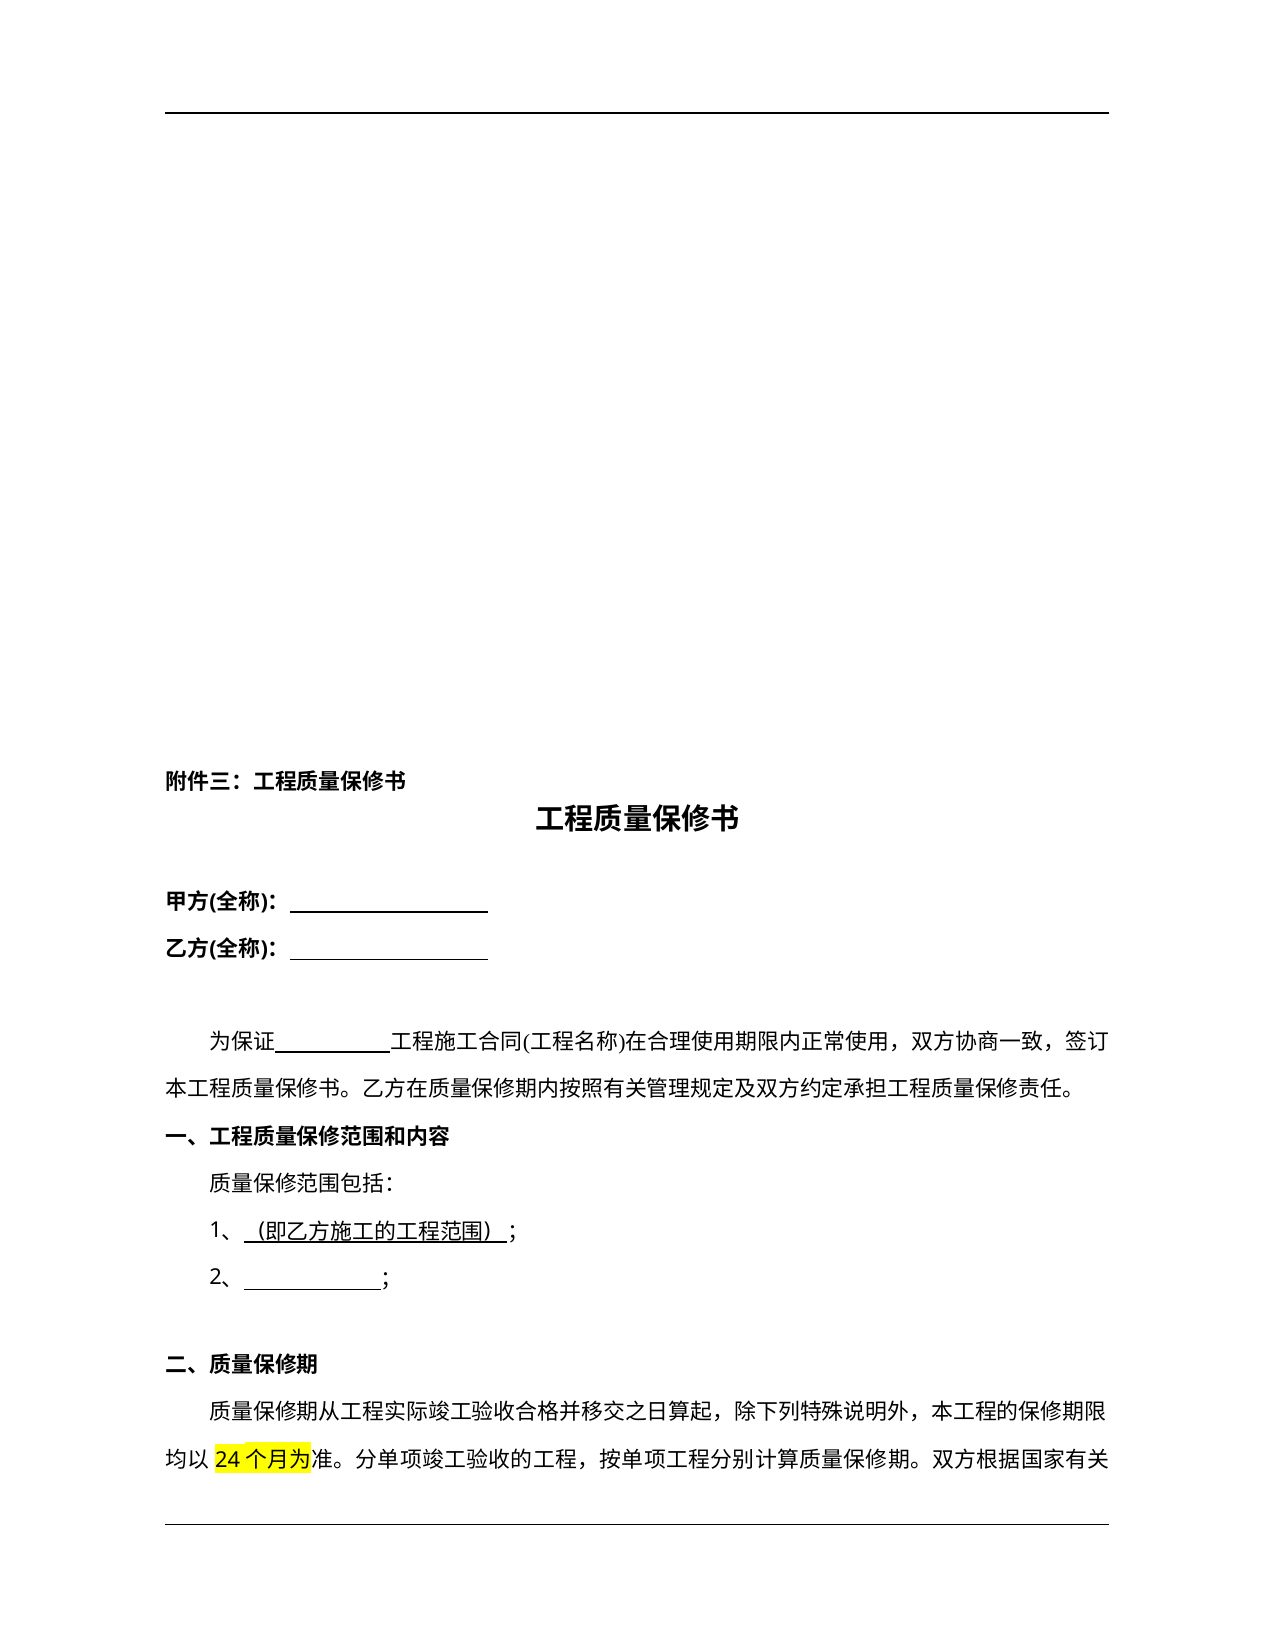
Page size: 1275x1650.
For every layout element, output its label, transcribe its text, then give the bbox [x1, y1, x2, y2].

text 2、 ； [165, 1261, 1109, 1293]
text 工程质量保修书 [165, 795, 1109, 837]
text 为保证 工程施工合同(工程名称)在合理使用期限内正常使用，双方协商一致，签订本工程质量保修书。乙方在质量保修期内按照有关管理规定及双方约定承担工程质量保修责任。 [165, 1024, 1109, 1103]
text 附件三：工程质量保修书 [165, 766, 1109, 795]
text 质量保修范围包括： [165, 1166, 1109, 1198]
text 二、质量保修期 [165, 1347, 1109, 1378]
text 1、 (即乙方施工的工程范围) ； [165, 1214, 1109, 1246]
text 甲方(全称)： [165, 884, 1109, 916]
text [165, 1394, 1109, 1473]
text 乙方(全称)： [165, 931, 1109, 963]
text 一、工程质量保修范围和内容 [165, 1119, 1109, 1150]
